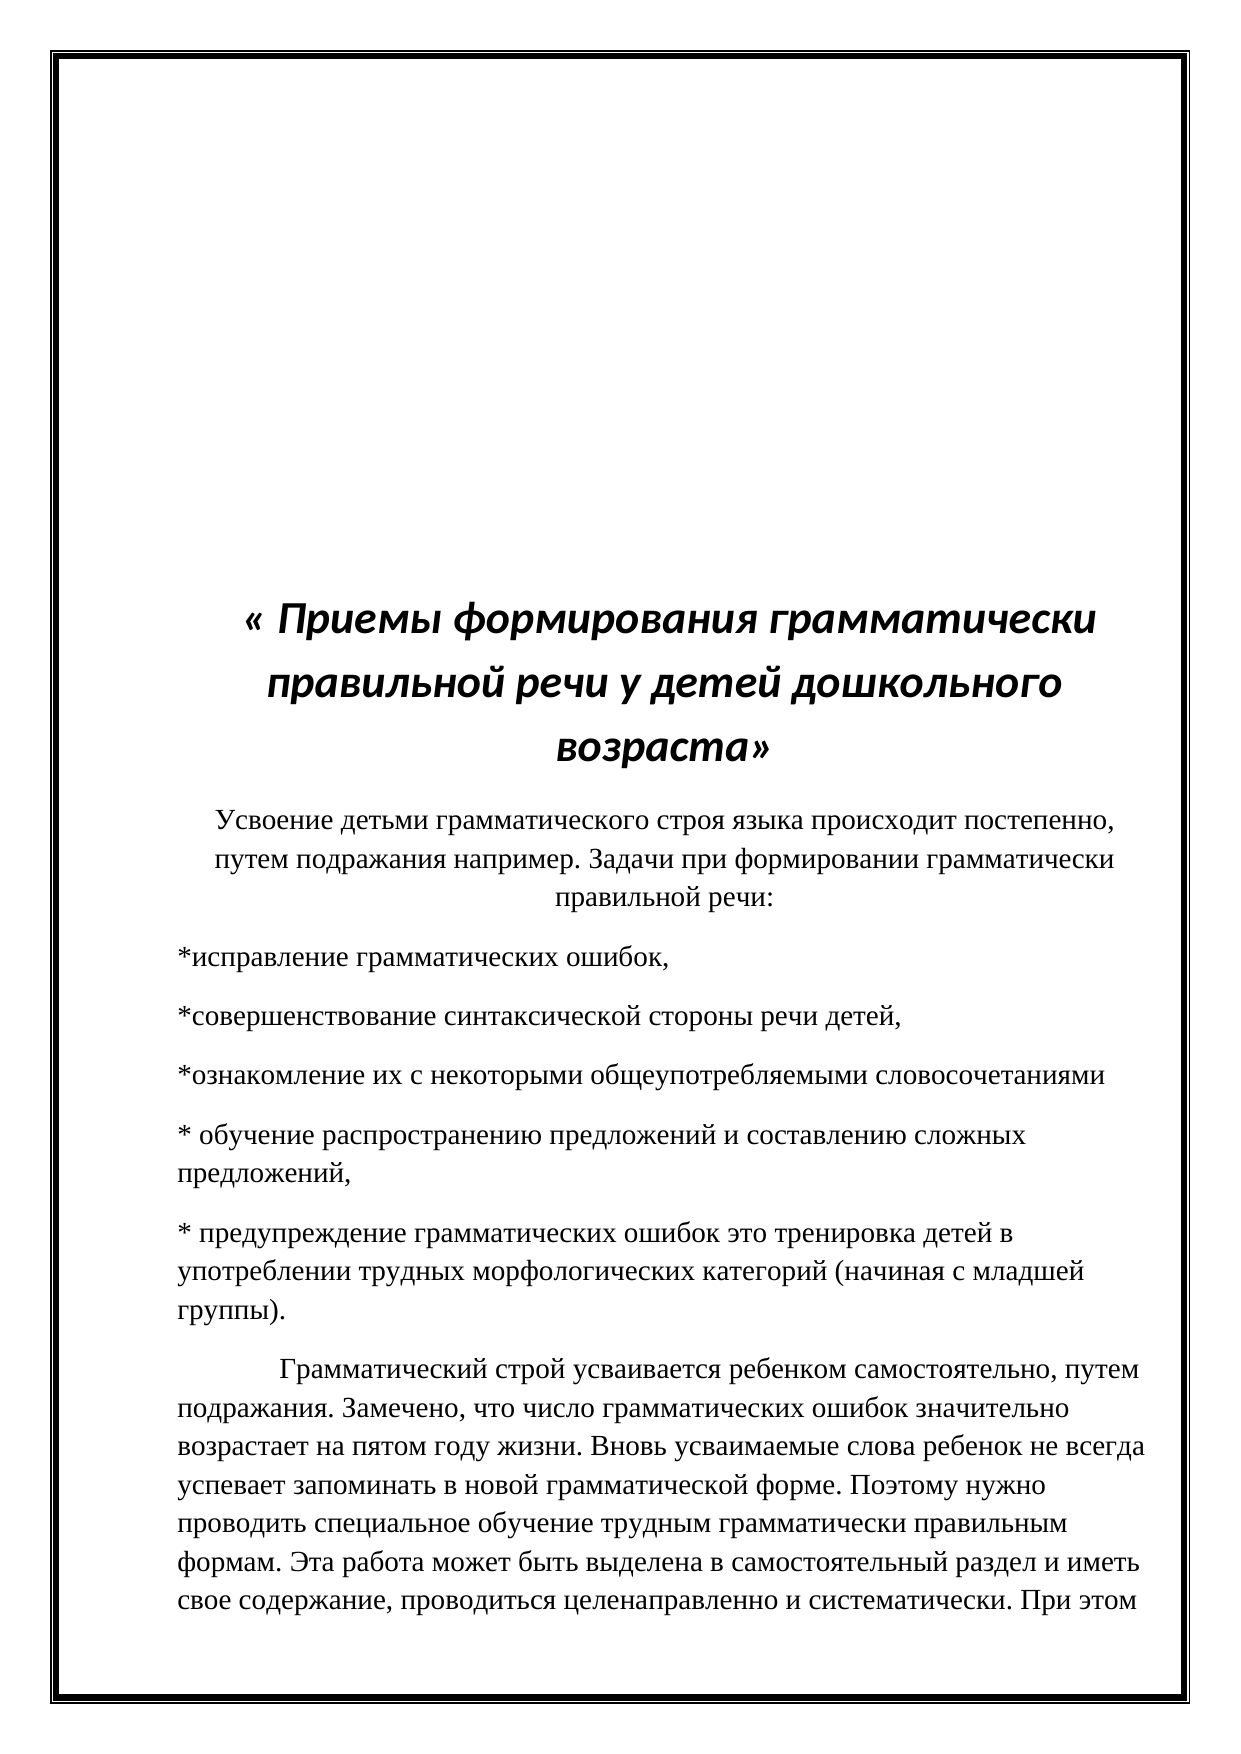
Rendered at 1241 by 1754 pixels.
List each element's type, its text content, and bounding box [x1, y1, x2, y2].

text *совершенствование синтаксической стороны речи детей, [177, 998, 1152, 1032]
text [177, 1351, 1152, 1616]
text * предупреждение грамматических ошибок это тренировка детей в употреблении трудных морфологических категорий (начиная с младшей группы). [177, 1215, 1152, 1325]
text *ознакомление их с некоторыми общеупотребляемыми словосочетаниями [177, 1057, 1152, 1091]
text Усвоение детьми грамматического строя языка происходит постепенно, путем подражания например. Задачи при формировании грамматически правильной речи: [177, 802, 1152, 913]
text * обучение распространению предложений и составлению сложных предложений, [177, 1117, 1152, 1189]
text « Приемы формирования грамматически правильной речи у детей дошкольного возраста» [177, 589, 1152, 773]
text *исправление грамматических ошибок, [177, 939, 1152, 972]
